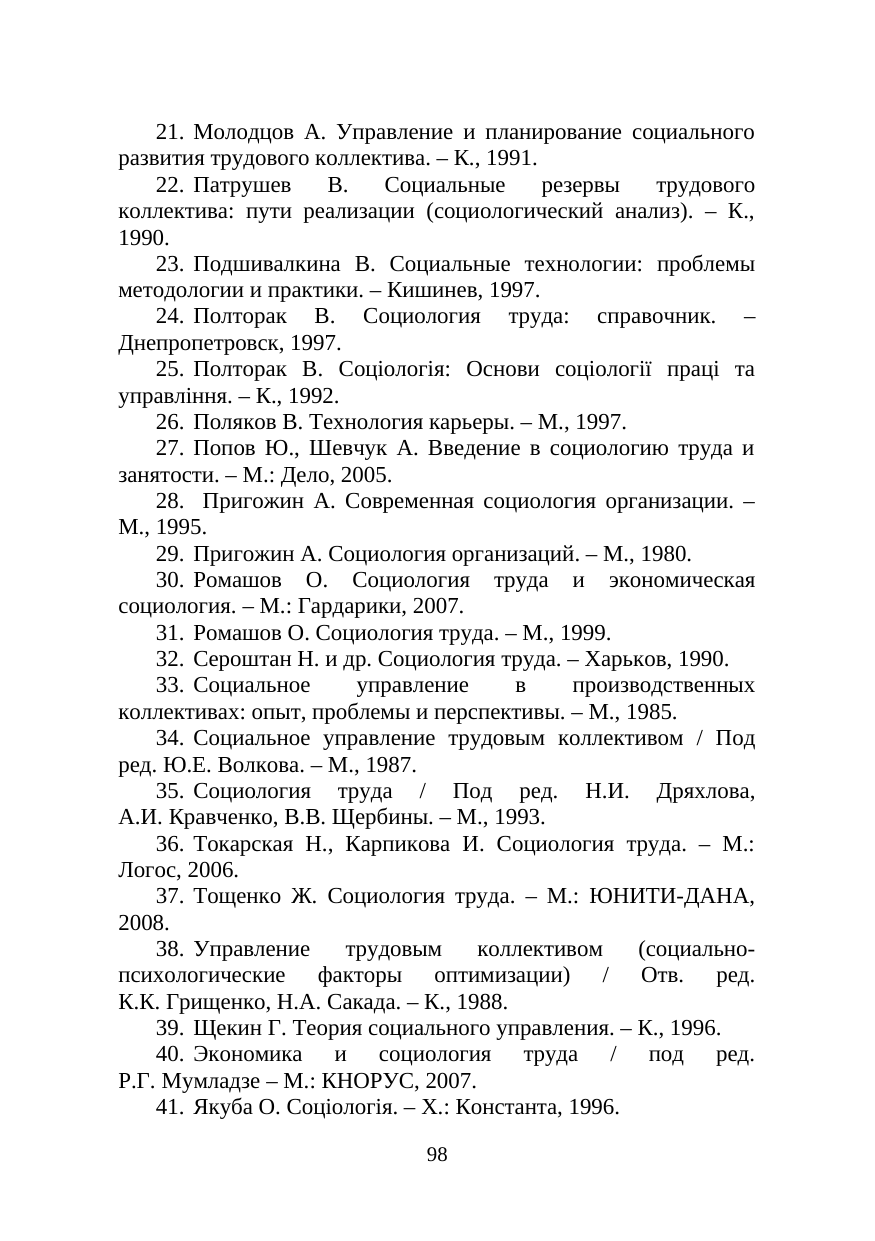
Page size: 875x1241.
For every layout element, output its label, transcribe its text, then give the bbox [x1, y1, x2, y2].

list Управление трудовым коллективом (социально-психологические факторы оптимизации) / Отв. ред. К.К. Грищенко, Н.А. Сакада. – К., 1988. [118, 935, 756, 1014]
list Полторак В. Соціологія: Основи соціології праці та управління. – К., 1992. [118, 355, 756, 408]
list Тощенко Ж. Социология труда. – М.: ЮНИТИ-ДАНА, 2008. [118, 882, 756, 935]
list Подшивалкина В. Социальные технологии: проблемы методологии и практики. – Кишинев, 1997. [118, 250, 756, 303]
list Ромашов О. Социология труда. – М., 1999. [118, 619, 756, 645]
list Сероштан Н. и др. Социология труда. – Харьков, 1990. [118, 645, 756, 672]
list Поляков В. Технология карьеры. – М., 1997. [118, 408, 756, 434]
list Попов Ю., Шевчук А. Введение в социологию труда и занятости. – М.: Дело, 2005. [118, 434, 756, 487]
list Ромашов О. Социология труда и экономическая социология. – М.: Гардарики, 2007. [118, 566, 756, 619]
list Социальное управление в производственных коллективах: опыт, проблемы и перспективы. – М., 1985. [118, 672, 756, 724]
list Щекин Г. Теория социального управления. – К., 1996. [118, 1014, 756, 1041]
list Социальное управление трудовым коллективом / Под ред. Ю.Е. Волкова. – М., 1987. [118, 724, 756, 777]
list Экономика и социология труда / под ред. Р.Г. Мумладзе – М.: КНОРУС, 2007. [118, 1041, 756, 1093]
list Молодцов А. Управление и планирование социального развития трудового коллектива. – К., 1991. [118, 118, 756, 171]
list Полторак В. Социология труда: справочник. – Днепропетровск, 1997. [118, 303, 756, 355]
list Пригожин А. Социология организаций. – М., 1980. [118, 540, 756, 566]
list Якуба О. Соціологія. – Х.: Константа, 1996. [118, 1093, 756, 1119]
list Токарская Н., Карпикова И. Социология труда. – М.: Логос, 2006. [118, 830, 756, 882]
list Пригожин А. Современная социология организации. – М., 1995. [118, 487, 756, 540]
list Патрушев В. Социальные резервы трудового коллектива: пути реализации (социологический анализ). – К., 1990. [118, 171, 756, 250]
list Социология труда / Под ред. Н.И. Дряхлова, А.И. Кравченко, В.В. Щербины. – М., 1993. [118, 777, 756, 830]
